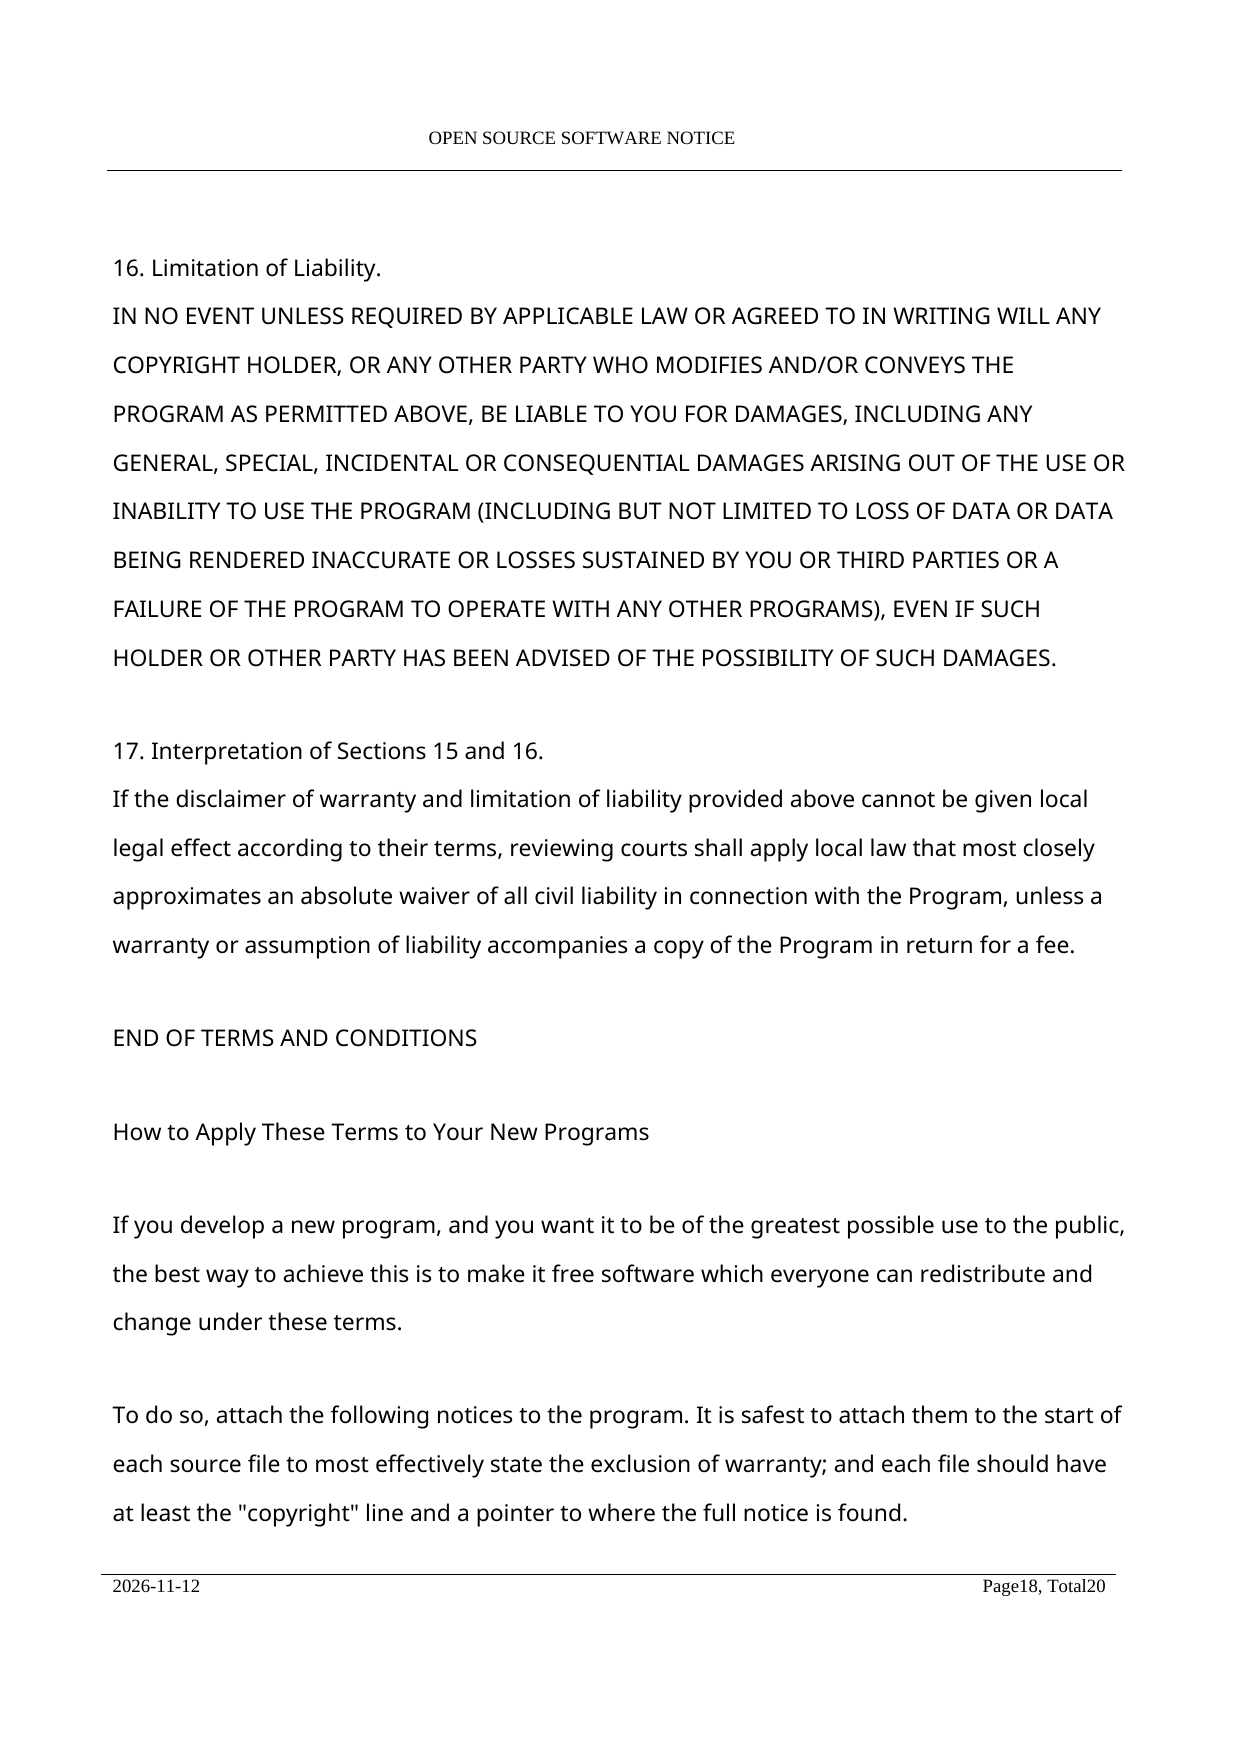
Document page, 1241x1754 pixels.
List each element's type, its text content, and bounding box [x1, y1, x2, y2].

text To do so, attach the following notices to the program. It is safest to attach them to the start of each source file to most effectively state the exclusion of warranty; and each file should have at least the "copyright" line and a pointer to where the full notice is found. [112, 1399, 1128, 1529]
text If you develop a new program, and you want it to be of the greatest possible use to the public, the best way to achieve this is to make it free software which everyone can redistribute and change under these terms. [112, 1208, 1128, 1338]
text END OF TERMS AND CONDITIONS [112, 1022, 1128, 1054]
text 16. Limitation of Liability. [112, 251, 1128, 284]
text IN NO EVENT UNLESS REQUIRED BY APPLICABLE LAW OR AGREED TO IN WRITING WILL ANY COPYRIGHT HOLDER, OR ANY OTHER PARTY WHO MODIFIES AND/OR CONVEYS THE PROGRAM AS PERMITTED ABOVE, BE LIABLE TO YOU FOR DAMAGES, INCLUDING ANY GENERAL, SPECIAL, INCIDENTAL OR CONSEQUENTIAL DAMAGES ARISING OUT OF THE USE OR INABILITY TO USE THE PROGRAM (INCLUDING BUT NOT LIMITED TO LOSS OF DATA OR DATA BEING RENDERED INACCURATE OR LOSSES SUSTAINED BY YOU OR THIRD PARTIES OR A FAILURE OF THE PROGRAM TO OPERATE WITH ANY OTHER PROGRAMS), EVEN IF SUCH HOLDER OR OTHER PARTY HAS BEEN ADVISED OF THE POSSIBILITY OF SUCH DAMAGES. [112, 299, 1128, 673]
text 17. Interpretation of Sections 15 and 16. [112, 734, 1128, 767]
text If the disclaimer of warranty and limitation of liability provided above cannot be given local legal effect according to their terms, reviewing courts shall apply local law that most closely approximates an absolute waiver of all civil liability in connection with the Program, unless a warranty or assumption of liability accompanies a copy of the Program in return for a fee. [112, 782, 1128, 961]
text How to Apply These Terms to Your New Programs [112, 1115, 1128, 1147]
